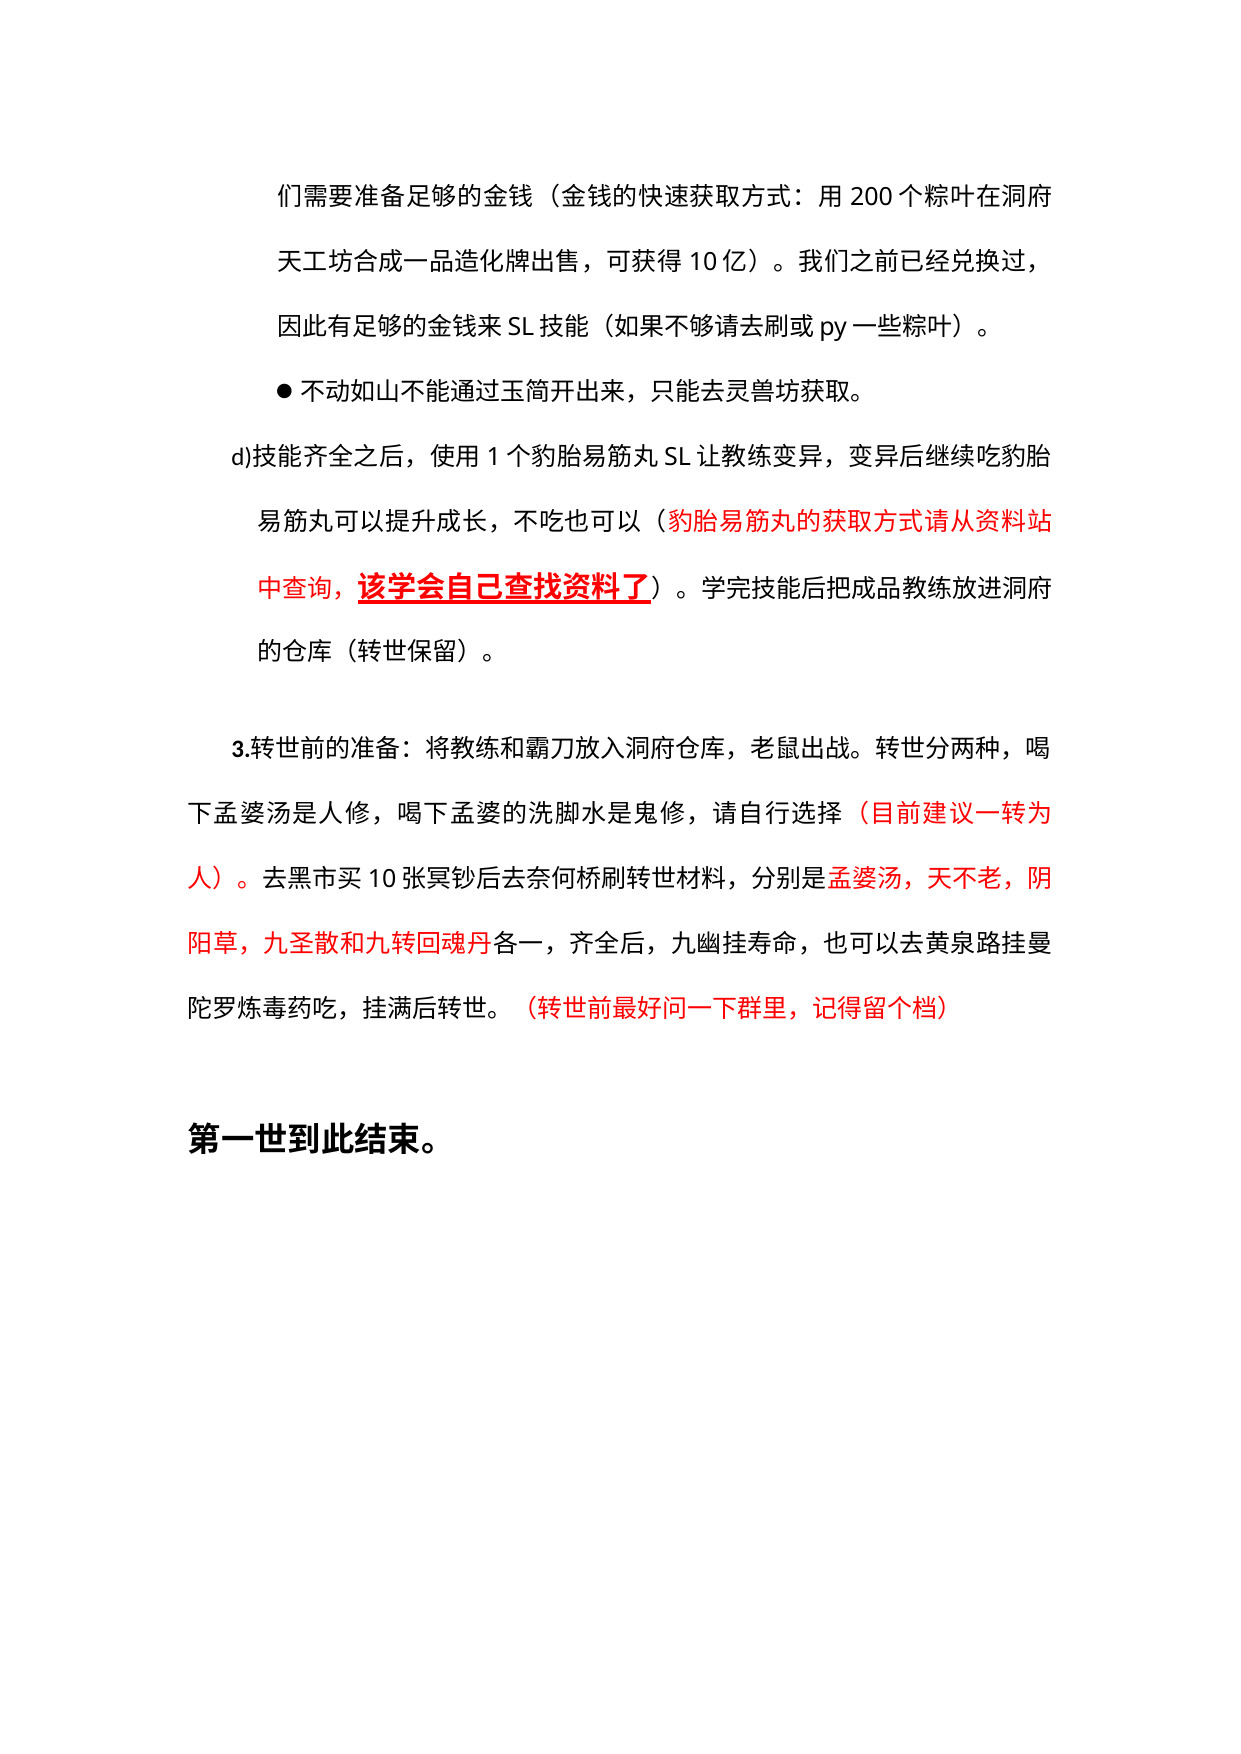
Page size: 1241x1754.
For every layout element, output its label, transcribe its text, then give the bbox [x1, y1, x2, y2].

list 不动如山不能通过玉简开出来，只能去灵兽坊获取。 [275, 357, 1053, 422]
list 转世前的准备：将教练和霸刀放入洞府仓库，老鼠出战。转世分两种，喝下孟婆汤是人修，喝下孟婆的洗脚水是鬼修，请自行选择（目前建议一转为人）。去黑市买10张冥钞后去奈何桥刷转世材料，分别是孟婆汤，天不老，阴阳草，九圣散和九转回魂丹各一，齐全后，九幽挂寿命，也可以去黄泉路挂曼陀罗炼毒药吃，挂满后转世。（转世前最好问一下群里，记得留个档） [187, 714, 1053, 1039]
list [275, 162, 1053, 357]
text 第一世到此结束。 第二世： [187, 1104, 1053, 1169]
list 技能齐全之后，使用1个豹胎易筋丸SL让教练变异，变异后继续吃豹胎易筋丸可以提升成长，不吃也可以（豹胎易筋丸的获取方式请从资料站中查询，该学会自己查找资料了）。学完技能后把成品教练放进洞府的仓库（转世保留）。 [231, 422, 1053, 682]
